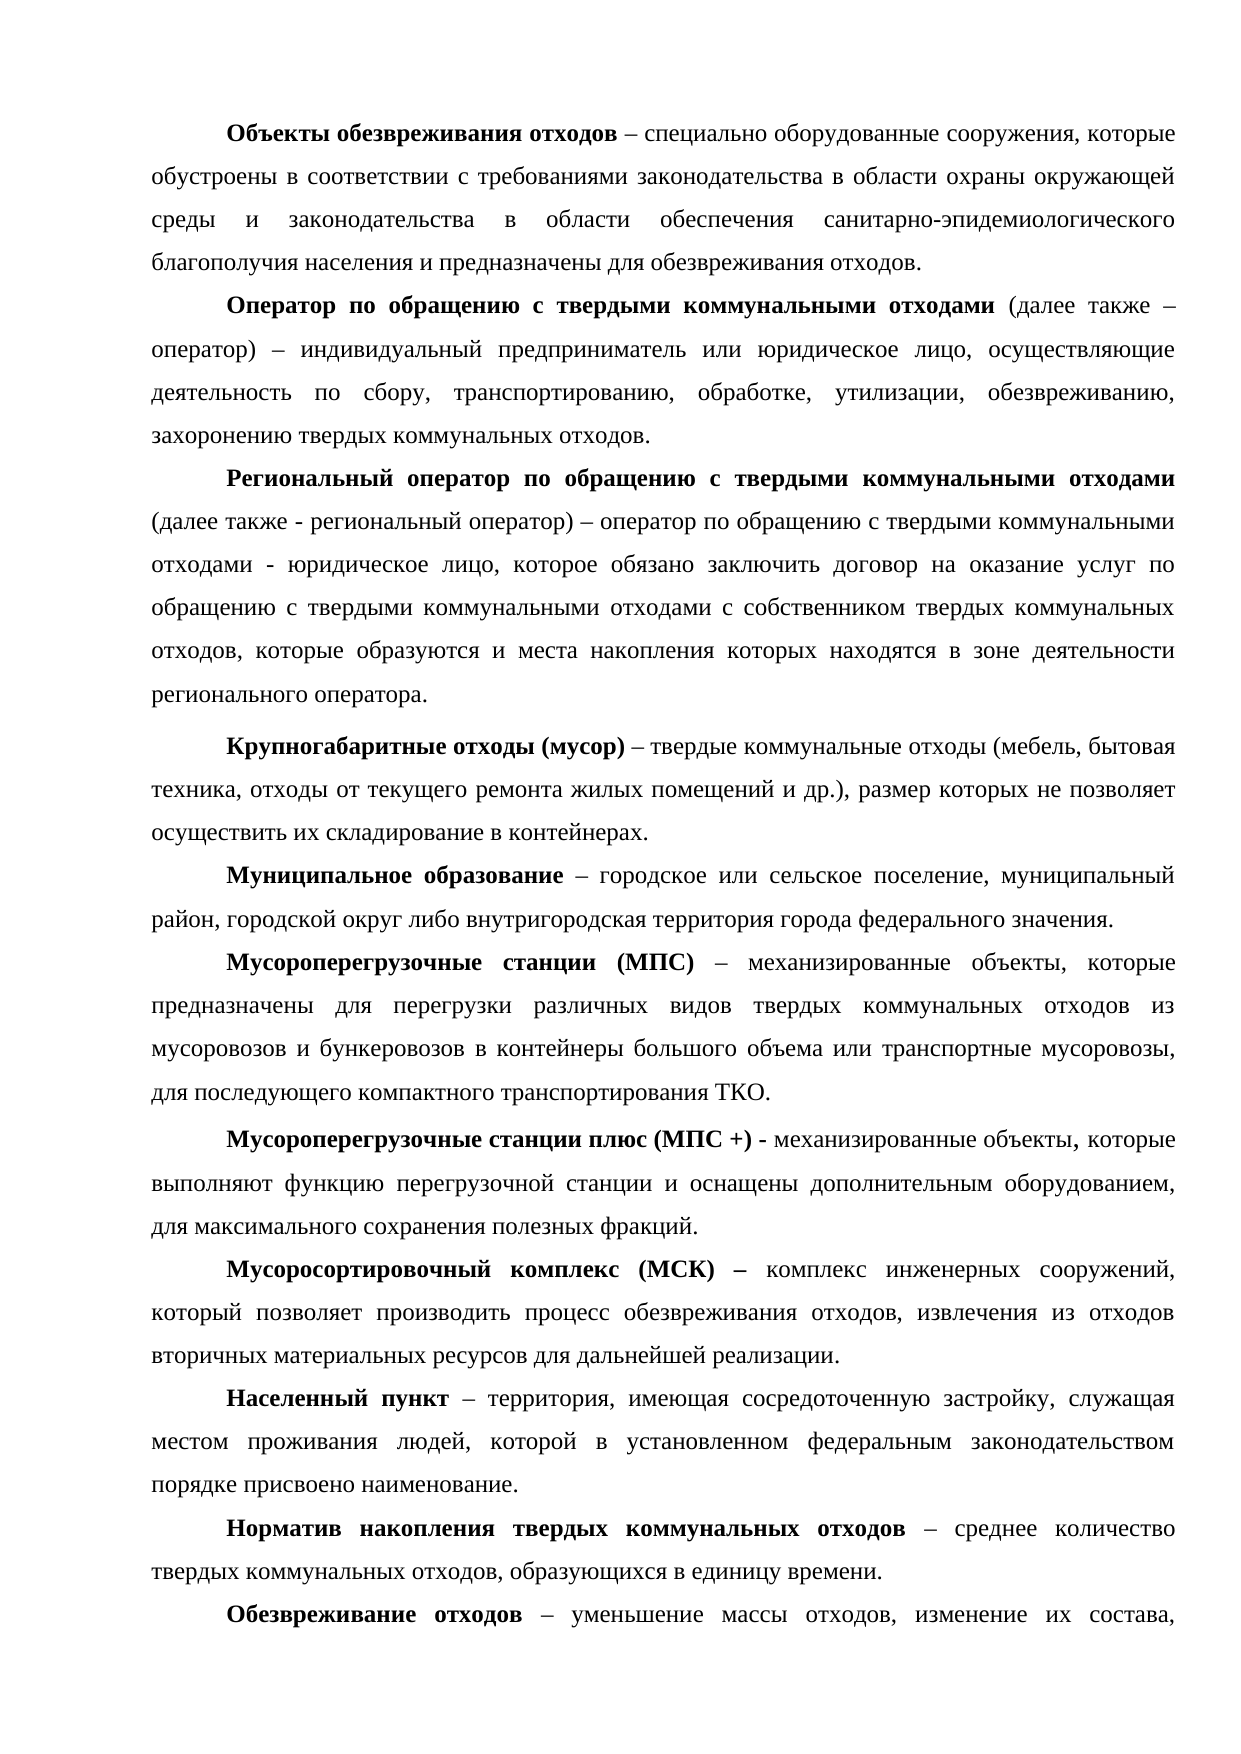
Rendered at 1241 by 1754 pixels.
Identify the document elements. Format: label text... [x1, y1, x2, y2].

text Региональный оператор по обращению с твердыми коммунальными отходами (далее также - региональный оператор) – оператор по обращению с твердыми коммунальными отходами - юридическое лицо, которое обязано заключить договор на оказание услуг по обращению с твердыми коммунальными отходами с собственником твердых коммунальных отходов, которые образуются и места накопления которых находятся в зоне деятельности регионального оператора. [151, 463, 1176, 707]
text Объекты обезвреживания отходов – специально оборудованные сооружения, которые обустроены в соответствии с требованиями законодательства в области охраны окружающей среды и законодательства в области обеспечения санитарно-эпидемиологического благополучия населения и предназначены для обезвреживания отходов. [151, 118, 1176, 276]
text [151, 1599, 1176, 1628]
text Населенный пункт – территория, имеющая сосредоточенную застройку, служащая местом проживания людей, которой в установленном федеральным законодательством порядке присвоено наименование. [151, 1383, 1175, 1498]
text Мусороперегрузочные станции плюс (МПС +) - механизированные объекты, которые выполняют функцию перегрузочной станции и оснащены дополнительным оборудованием, для максимального сохранения полезных фракций. [151, 1120, 1176, 1239]
text Крупногабаритные отходы (мусор) – твердые коммунальные отходы (мебель, бытовая техника, отходы от текущего ремонта жилых помещений и др.), размер которых не позволяет осуществить их складирование в контейнерах. [151, 731, 1176, 846]
text Муниципальное образование – городское или сельское поселение, муниципальный район, городской округ либо внутригородская территория города федерального значения. [151, 861, 1175, 932]
text Мусороперегрузочные станции (МПС) – механизированные объекты, которые предназначены для перегрузки различных видов твердых коммунальных отходов из мусоровозов и бункеровозов в контейнеры большого объема или транспортные мусоровозы, для последующего компактного транспортирования ТКО. [151, 947, 1176, 1105]
text Мусоросортировочный комплекс (МСК) – комплекс инженерных сооружений, который позволяет производить процесс обезвреживания отходов, извлечения из отходов вторичных материальных ресурсов для дальнейшей реализации. [151, 1254, 1176, 1369]
text Оператор по обращению с твердыми коммунальными отходами (далее также – оператор) – индивидуальный предприниматель или юридическое лицо, осуществляющие деятельность по сбору, транспортированию, обработке, утилизации, обезвреживанию, захоронению твердых коммунальных отходов. [151, 291, 1176, 449]
text Норматив накопления твердых коммунальных отходов – среднее количество твердых коммунальных отходов, образующихся в единицу времени. [151, 1513, 1176, 1584]
